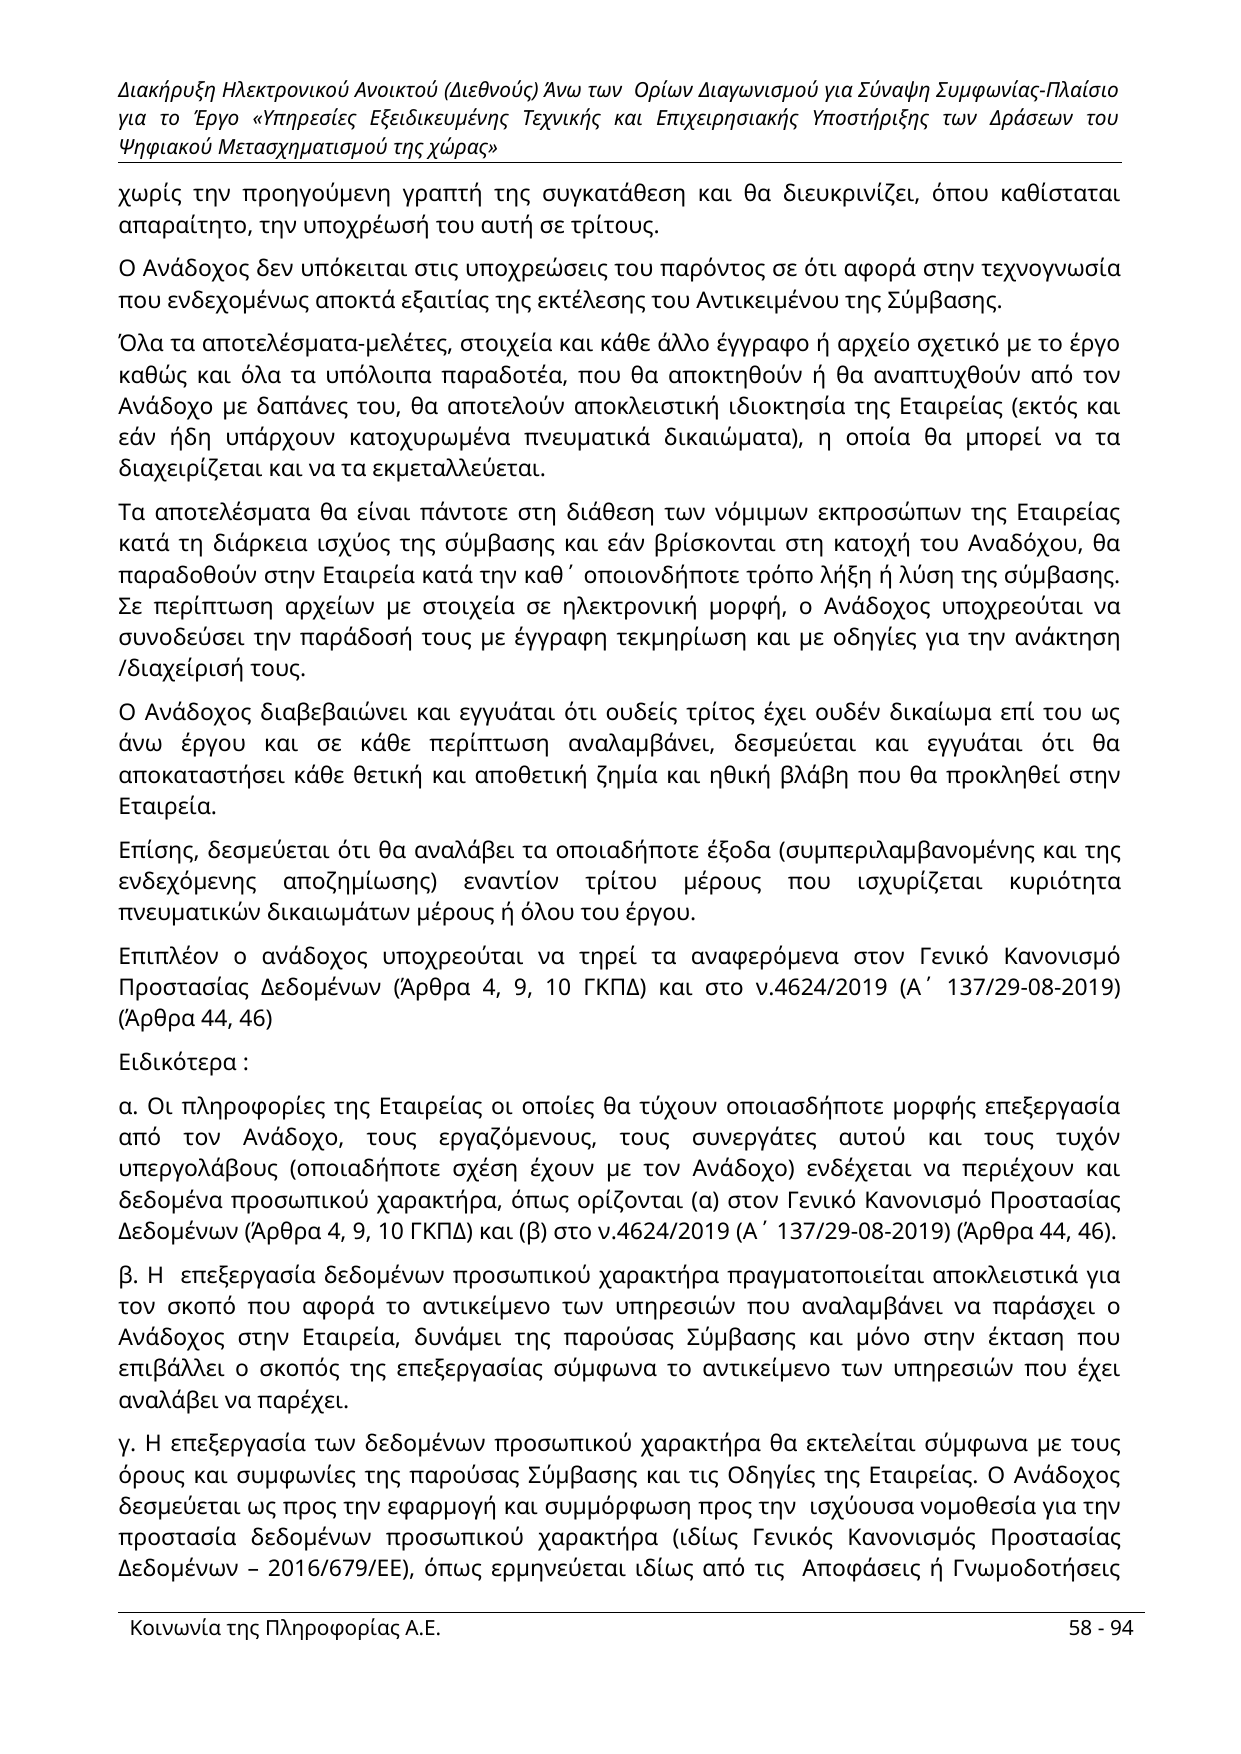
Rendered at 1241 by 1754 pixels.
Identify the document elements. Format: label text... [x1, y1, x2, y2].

text Τα αποτελέσματα θα είναι πάντοτε στη διάθεση των νόμιμων εκπροσώπων της Εταιρείας κατά τη διάρκεια ισχύος της σύμβασης και εάν βρίσκονται στη κατοχή του Αναδόχου, θα παραδοθούν στην Εταιρεία κατά την καθ΄ οποιονδήποτε τρόπο λήξη ή λύση της σύμβασης. Σε περίπτωση αρχείων με στοιχεία σε ηλεκτρονική μορφή, ο Ανάδοχος υποχρεούται να συνοδεύσει την παράδοσή τους με έγγραφη τεκμηρίωση και με οδηγίες για την ανάκτηση /διαχείρισή τους. [118, 496, 1122, 683]
text Ο Ανάδοχος δεν υπόκειται στις υποχρεώσεις του παρόντος σε ότι αφορά στην τεχνογνωσία που ενδεχομένως αποκτά εξαιτίας της εκτέλεσης του Αντικειμένου της Σύμβασης. [118, 252, 1122, 315]
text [118, 1427, 1122, 1583]
text Όλα τα αποτελέσματα-μελέτες, στοιχεία και κάθε άλλο έγγραφο ή αρχείο σχετικό με το έργο καθώς και όλα τα υπόλοιπα παραδοτέα, που θα αποκτηθούν ή θα αναπτυχθούν από τον Ανάδοχο με δαπάνες του, θα αποτελούν αποκλειστική ιδιοκτησία της Εταιρείας (εκτός και εάν ήδη υπάρχουν κατοχυρωμένα πνευματικά δικαιώματα), η οποία θα μπορεί να τα διαχειρίζεται και να τα εκμεταλλεύεται. [118, 327, 1122, 483]
text Ειδικότερα : [118, 1046, 1122, 1077]
text Ο Ανάδοχος διαβεβαιώνει και εγγυάται ότι ουδείς τρίτος έχει ουδέν δικαίωμα επί του ως άνω έργου και σε κάθε περίπτωση αναλαμβάνει, δεσμεύεται και εγγυάται ότι θα αποκαταστήσει κάθε θετική και αποθετική ζημία και ηθική βλάβη που θα προκληθεί στην Εταιρεία. [118, 696, 1122, 821]
text Επιπλέον ο ανάδοχος υποχρεούται να τηρεί τα αναφερόμενα στον Γενικό Κανονισμό Προστασίας Δεδομένων (Άρθρα 4, 9, 10 ΓΚΠΔ) και στο ν.4624/2019 (Α΄ 137/29-08-2019) (Άρθρα 44, 46) [118, 940, 1122, 1033]
text α. Οι πληροφορίες της Εταιρείας οι οποίες θα τύχουν οποιασδήποτε μορφής επεξεργασία από τον Ανάδοχο, τους εργαζόμενους, τους συνεργάτες αυτού και τους τυχόν υπεργολάβους (οποιαδήποτε σχέση έχουν με τον Ανάδοχο) ενδέχεται να περιέχουν και δεδομένα προσωπικού χαρακτήρα, όπως ορίζονται (α) στον Γενικό Κανονισμό Προστασίας Δεδομένων (Άρθρα 4, 9, 10 ΓΚΠΔ) και (β) στο ν.4624/2019 (Α΄ 137/29-08-2019) (Άρθρα 44, 46). [118, 1090, 1122, 1246]
text Επίσης, δεσμεύεται ότι θα αναλάβει τα οποιαδήποτε έξοδα (συμπεριλαμβανομένης και της ενδεχόμενης αποζημίωσης) εναντίον τρίτου μέρους που ισχυρίζεται κυριότητα πνευματικών δικαιωμάτων μέρους ή όλου του έργου. [118, 833, 1122, 927]
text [118, 177, 1122, 240]
text β. Η επεξεργασία δεδομένων προσωπικού χαρακτήρα πραγματοποιείται αποκλειστικά για τον σκοπό που αφορά το αντικείμενο των υπηρεσιών που αναλαμβάνει να παράσχει ο Ανάδοχος στην Εταιρεία, δυνάμει της παρούσας Σύμβασης και μόνο στην έκταση που επιβάλλει ο σκοπός της επεξεργασίας σύμφωνα το αντικείμενο των υπηρεσιών που έχει αναλάβει να παρέχει. [118, 1258, 1122, 1415]
